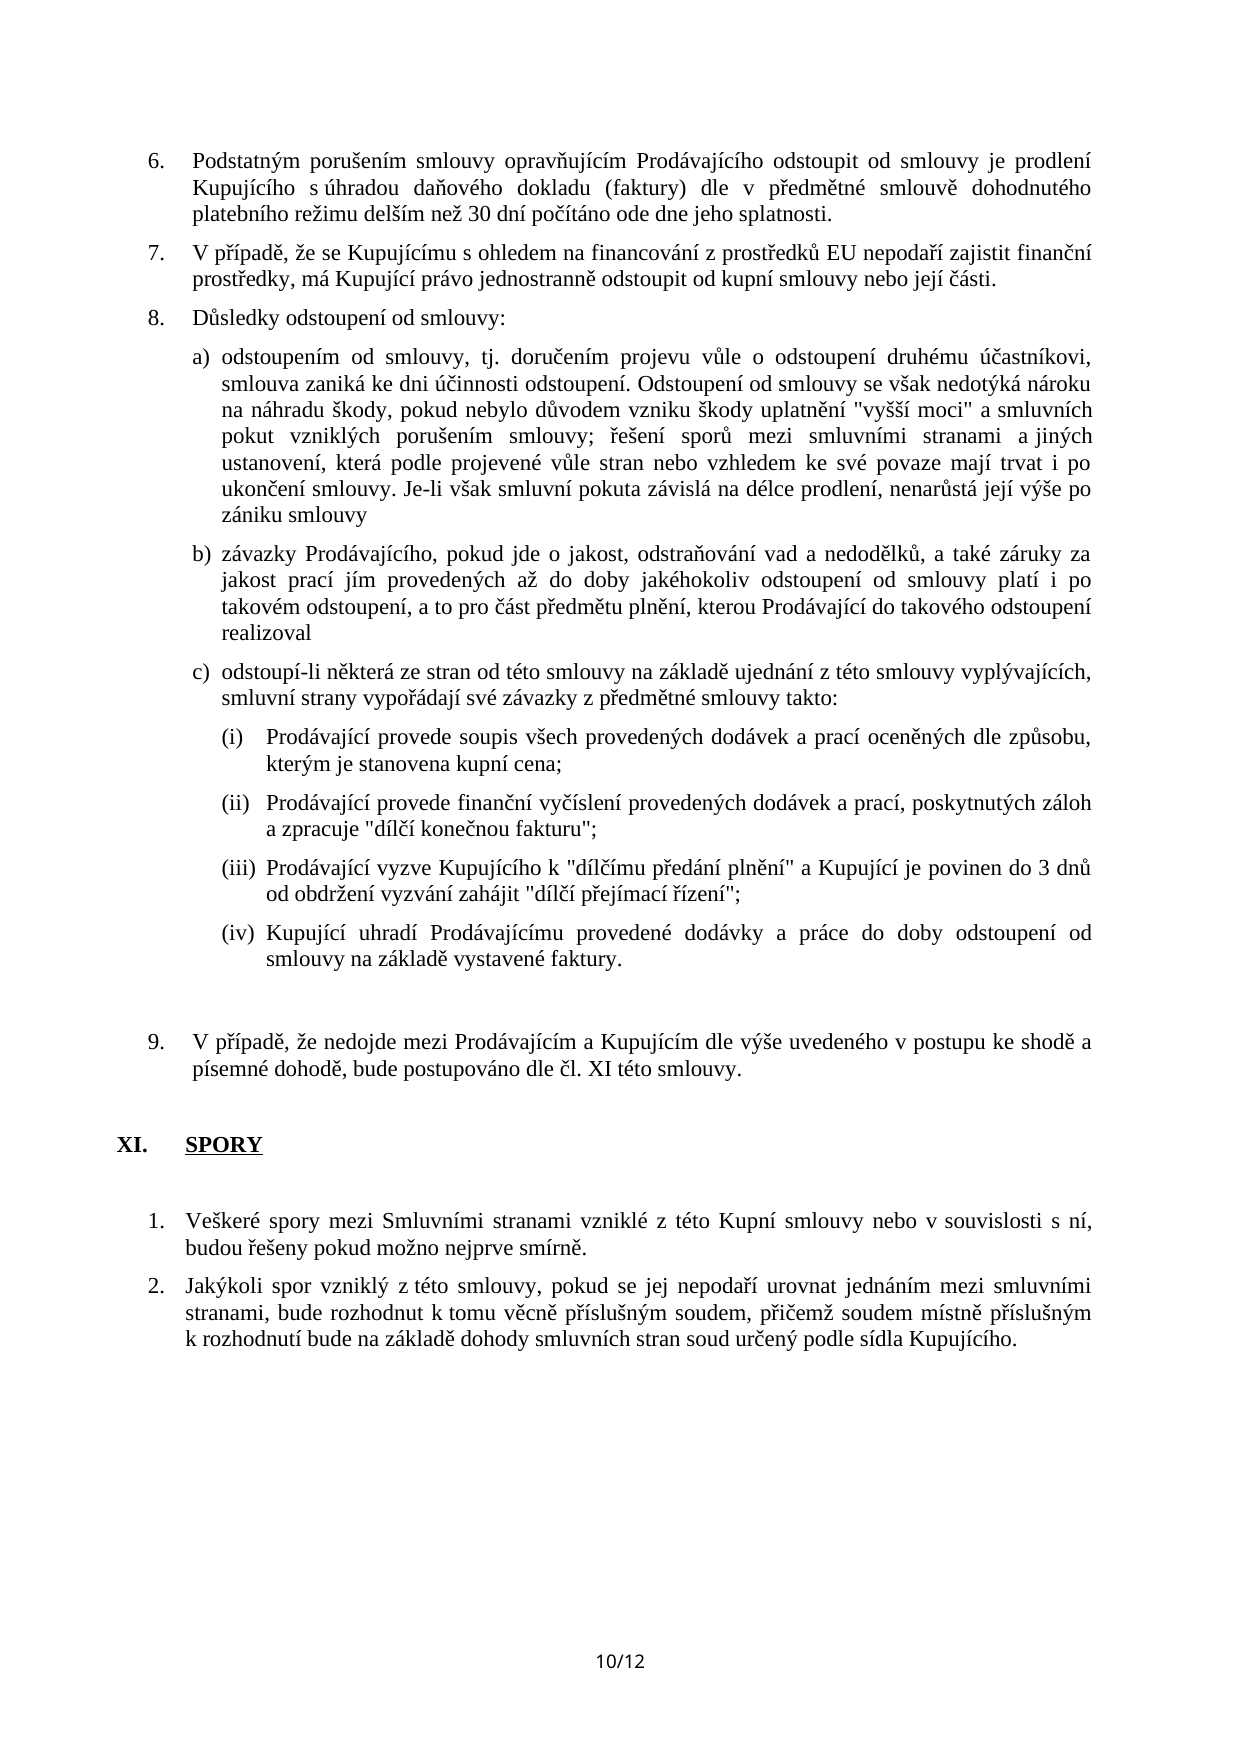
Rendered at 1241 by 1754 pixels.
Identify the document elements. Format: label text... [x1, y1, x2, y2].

list Kupující uhradí Prodávajícímu provedené dodávky a práce do doby odstoupení od smlouvy na základě vystavené faktury. [221, 919, 1093, 972]
list Prodávající provede finanční vyčíslení provedených dodávek a prací, poskytnutých záloh a zpracuje "dílčí konečnou fakturu"; [221, 788, 1093, 841]
list Jakýkoli spor vzniklý z této smlouvy, pokud se jej nepodaří urovnat jednáním mezi smluvními stranami, bude rozhodnut k tomu věcně příslušným soudem, přičemž soudem místně příslušným k rozhodnutí bude na základě dohody smluvních stran soud určený podle sídla Kupujícího. [148, 1272, 1093, 1352]
list odstoupením od smlouvy, tj. doručením projevu vůle o odstoupení druhému účastníkovi, smlouva zaniká ke dni účinnosti odstoupení. Odstoupení od smlouvy se však nedotýká nároku na náhradu škody, pokud nebylo důvodem vzniku škody uplatnění "vyšší moci" a smluvních pokut vzniklých porušením smlouvy; řešení sporů mezi smluvními stranami a jiných ustanovení, která podle projevené vůle stran nebo vzhledem ke své povaze mají trvat i po ukončení smlouvy. Je-li však smluvní pokuta závislá na délce prodlení, nenarůstá její výše po zániku smlouvy [192, 343, 1093, 528]
list V případě, že nedojde mezi Prodávajícím a Kupujícím dle výše uvedeného v postupu ke shodě a písemné dohodě, bude postupováno dle čl. XI této smlouvy. [148, 1028, 1093, 1081]
list Důsledky odstoupení od smlouvy: [148, 304, 1093, 331]
list V případě, že se Kupujícímu s ohledem na financování z prostředků EU nepodaří zajistit finanční prostředky, má Kupující právo jednostranně odstoupit od kupní smlouvy nebo její části. [148, 239, 1093, 292]
list Podstatným porušením smlouvy opravňujícím Prodávajícího odstoupit od smlouvy je prodlení Kupujícího s úhradou daňového dokladu (faktury) dle v předmětné smlouvě dohodnutého platebního režimu delším než 30 dní počítáno ode dne jeho splatnosti. [148, 148, 1093, 227]
list Prodávající provede soupis všech provedených dodávek a prací oceněných dle způsobu, kterým je stanovena kupní cena; [221, 723, 1093, 776]
list odstoupí-li některá ze stran od této smlouvy na základě ujednání z této smlouvy vyplývajících, smluvní strany vypořádají své závazky z předmětné smlouvy takto: [192, 658, 1093, 711]
list Prodávající vyzve Kupujícího k "dílčímu předání plnění" a Kupující je povinen do 3 dnů od obdržení vyzvání zahájit "dílčí přejímací řízení"; [221, 854, 1093, 906]
text SPORY [148, 1131, 1093, 1157]
list závazky Prodávajícího, pokud jde o jakost, odstraňování vad a nedodělků, a také záruky za jakost prací jím provedených až do doby jakéhokoliv odstoupení od smlouvy platí i po takovém odstoupení, a to pro část předmětu plnění, kterou Prodávající do takového odstoupení realizoval [192, 540, 1093, 646]
list Veškeré spory mezi Smluvními stranami vzniklé z této Kupní smlouvy nebo v souvislosti s ní, budou řešeny pokud možno nejprve smírně. [148, 1207, 1093, 1260]
